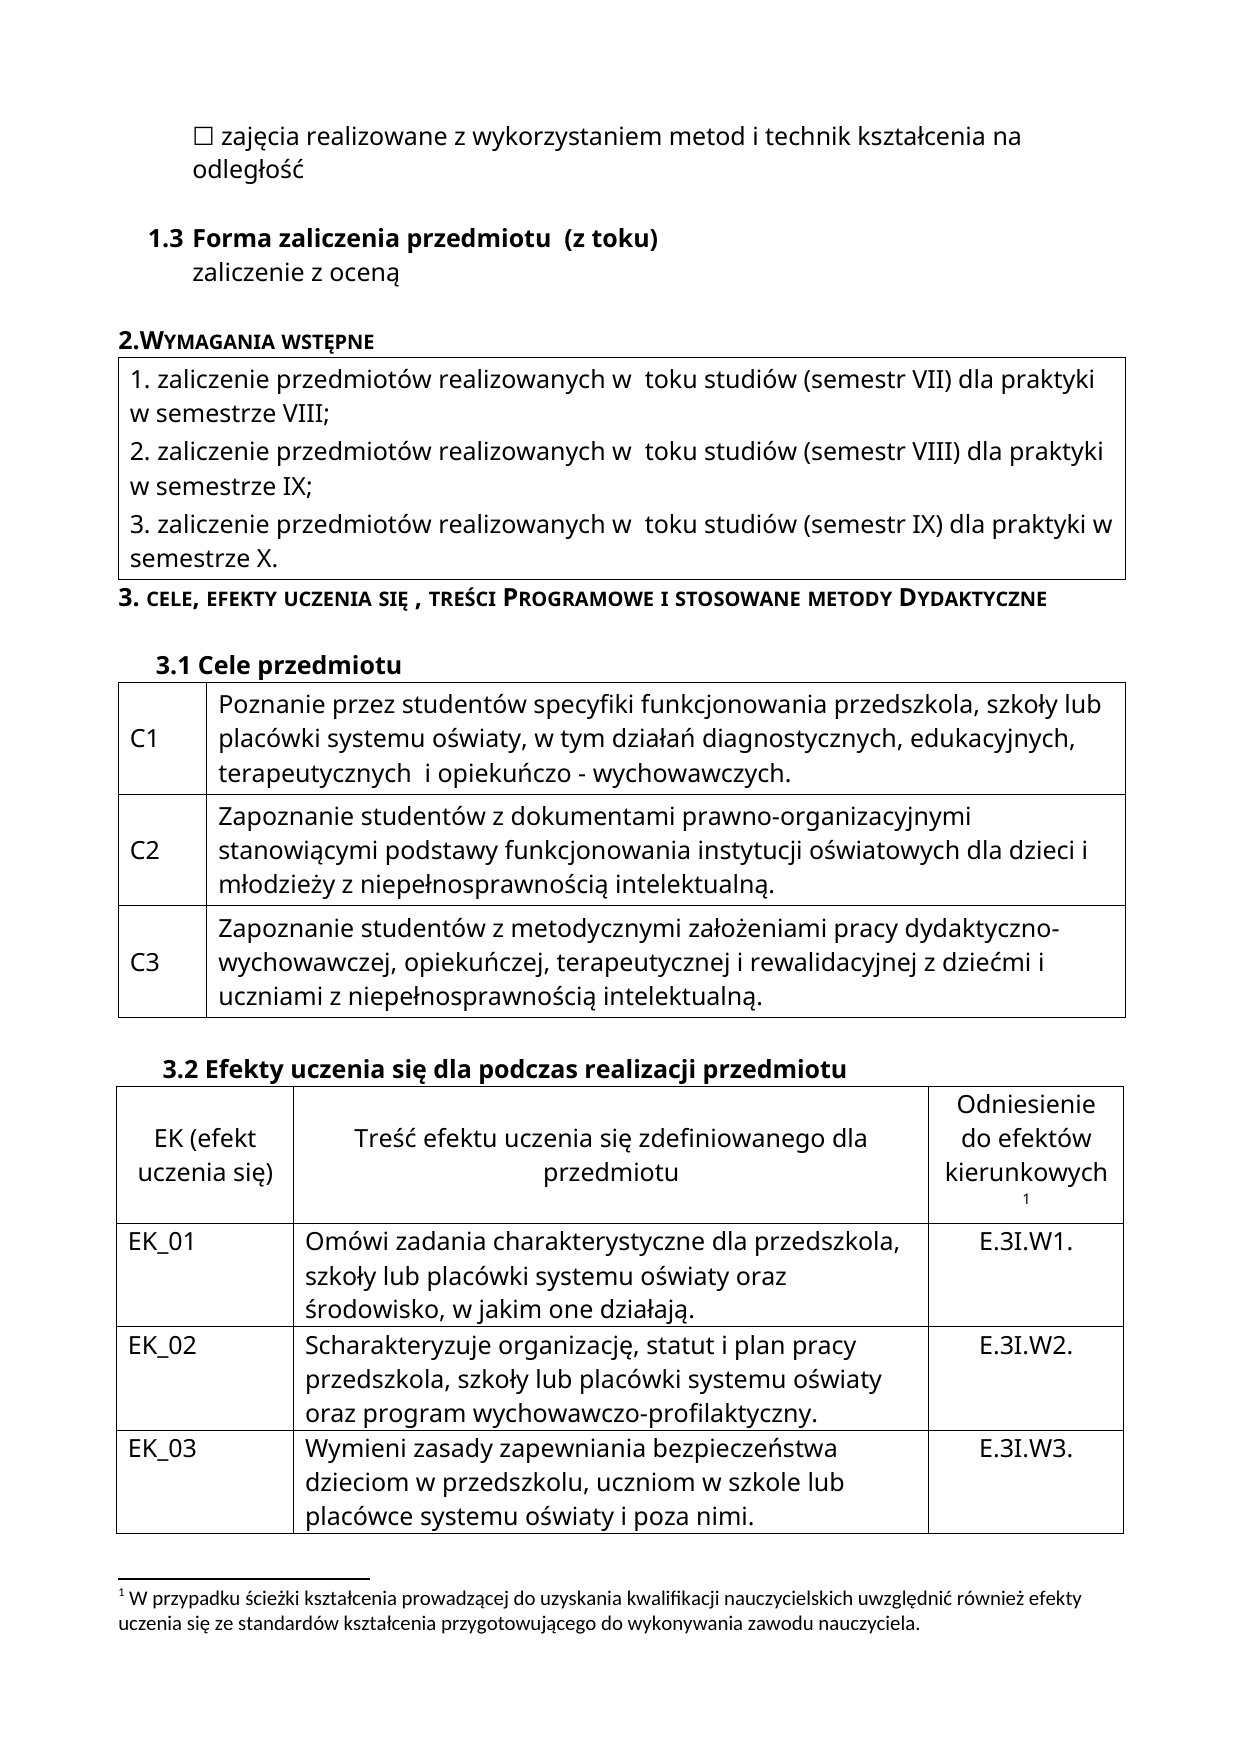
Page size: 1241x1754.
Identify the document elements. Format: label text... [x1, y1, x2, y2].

text zaliczenie z oceną [148, 254, 1122, 288]
table_header Treść efektu uczenia się zdefiniowanego dla przedmiotu [294, 1087, 928, 1223]
table_header C1 [119, 683, 206, 793]
text 2.Wymagania wstępne [118, 322, 1122, 357]
text 3. cele, efekty uczenia się , treści Programowe i stosowane metody Dydaktyczne [118, 580, 1122, 614]
table_cell C3 [119, 906, 206, 1017]
table_cell E.3I.W1. [929, 1224, 1123, 1326]
table_cell EK_01 [117, 1224, 293, 1326]
table_header Poznanie przez studentów specyfiki funkcjonowania przedszkola, szkoły lub placówki systemu oświaty, w tym działań diagnostycznych, edukacyjnych, terapeutycznych i opiekuńczo - wychowawczych. [207, 683, 1125, 793]
table_header EK (efekt uczenia się) [117, 1087, 293, 1223]
table_cell Wymieni zasady zapewniania bezpieczeństwa dzieciom w przedszkolu, uczniom w szkole lub placówce systemu oświaty i poza nimi. [294, 1431, 928, 1533]
table_cell Zapoznanie studentów z metodycznymi założeniami pracy dydaktyczno-wychowawczej, opiekuńczej, terapeutycznej i rewalidacyjnej z dziećmi i uczniami z niepełnosprawnością intelektualną. [207, 906, 1125, 1017]
table_header Odniesienie do efektów kierunkowych [929, 1087, 1123, 1223]
table_cell Zapoznanie studentów z dokumentami prawno-organizacyjnymi stanowiącymi podstawy funkcjonowania instytucji oświatowych dla dzieci i młodzieży z niepełnosprawnością intelektualną. [207, 795, 1125, 905]
table_cell E.3I.W3. [929, 1431, 1123, 1533]
text ☐ zajęcia realizowane z wykorzystaniem metod i technik kształcenia na odległość [192, 118, 1122, 186]
table_cell E.3I.W2. [929, 1327, 1123, 1429]
text 1.3 Forma zaliczenia przedmiotu (z toku) [148, 220, 1122, 254]
table_cell Omówi zadania charakterystyczne dla przedszkola, szkoły lub placówki systemu oświaty oraz środowisko, w jakim one działają. [294, 1224, 928, 1326]
table_cell EK_02 [117, 1327, 293, 1429]
table_header 1. zaliczenie przedmiotów realizowanych w toku studiów (semestr VII) dla praktyki w semestrze VIII; 2. zaliczenie przedmiotów realizowanych w toku studiów (semestr VIII) dla praktyki w semestrze IX; 3. zaliczenie przedmiotów realizowanych w toku studiów (semestr IX) dla praktyki w semestrze X. [119, 358, 1125, 579]
text 3.2 Efekty uczenia się dla podczas realizacji przedmiotu [162, 1052, 1122, 1086]
table_cell C2 [119, 795, 206, 905]
table_cell EK_03 [117, 1431, 293, 1533]
table_cell Scharakteryzuje organizację, statut i plan pracy przedszkola, szkoły lub placówki systemu oświaty oraz program wychowawczo-profilaktyczny. [294, 1327, 928, 1429]
text 3.1 Cele przedmiotu [156, 648, 1122, 682]
